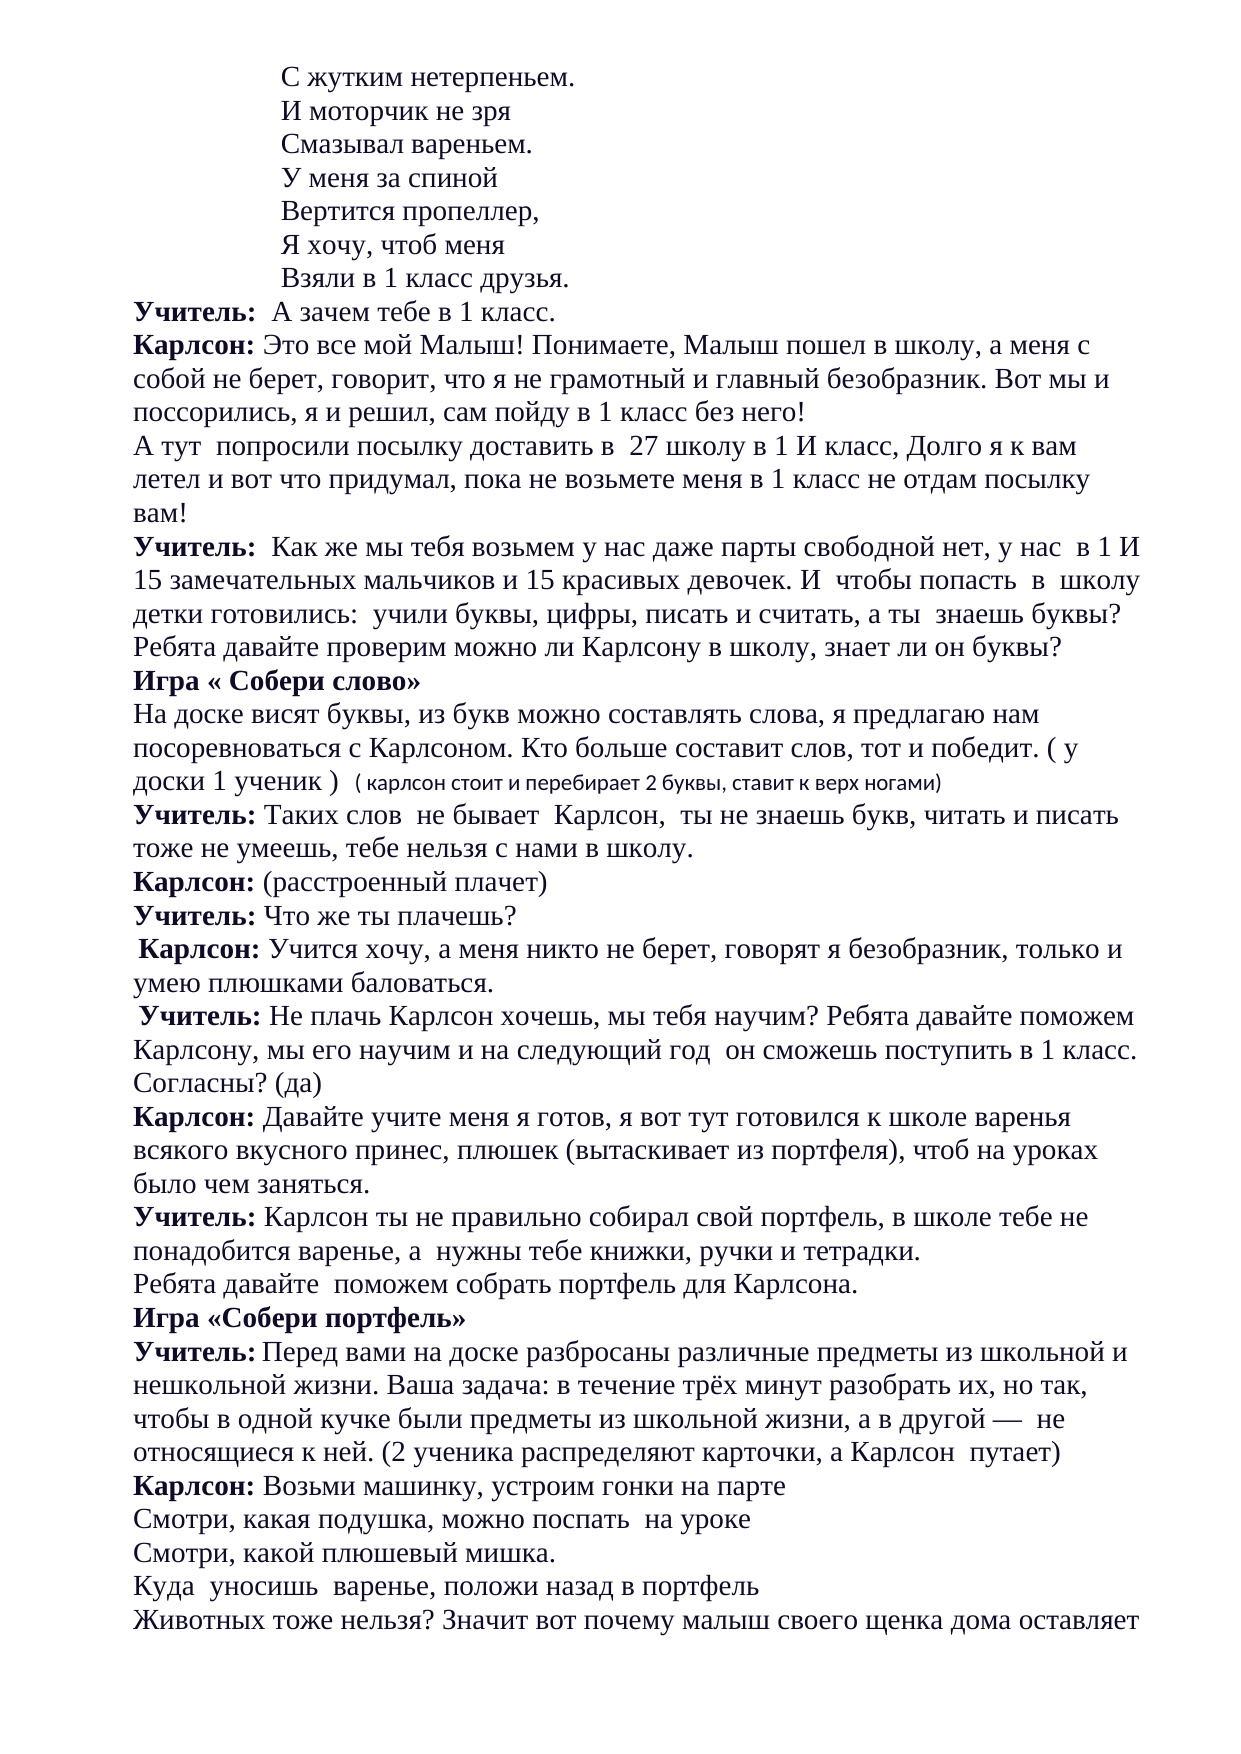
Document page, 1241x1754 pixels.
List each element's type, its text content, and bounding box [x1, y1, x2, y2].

list Карлсон: Это все мой Малыш! Понимаете, Малыш пошел в школу, а меня с собой не берет, говорит, что я не грамотный и главный безобразник. Вот мы и поссорились, я и решил, сам пойду в 1 класс без него! [133, 327, 1152, 428]
list Учитель: Карлсон ты не правильно собирал свой портфель, в школе тебе не понадобится варенье, а нужны тебе книжки, ручки и тетрадки. [133, 1199, 1152, 1267]
list У меня за спиной [281, 160, 1152, 193]
list И моторчик не зря [281, 93, 1152, 126]
list Ребята давайте проверим можно ли Карлсону в школу, знает ли он буквы? [133, 629, 1152, 663]
list Животных тоже нельзя? Значит вот почему малыш своего щенка дома оставляет [133, 1602, 1152, 1636]
list А тут попросили посылку доставить в 27 школу в 1 И класс, Долго я к вам летел и вот что придумал, пока не возьмете меня в 1 класс не отдам посылку вам! [133, 428, 1152, 529]
list На доске висят буквы, из букв можно составлять слова, я предлагаю нам посоревноваться с Карлсоном. Кто больше составит слов, тот и победит. ( у доски 1 ученик ) ( карлсон стоит и перебирает 2 буквы, ставит к верх ногами) Учитель: Таких слов не бывает Карлсон, ты не знаешь букв, читать и писать тоже не умеешь, тебе нельзя с нами в школу. [133, 696, 1152, 864]
list Взяли в 1 класс друзья. [281, 260, 1152, 294]
list Карлсон: Учится хочу, а меня никто не берет, говорят я безобразник, только и умею плюшками баловаться. [133, 931, 1152, 998]
list Вертится пропеллер, [281, 193, 1152, 227]
list Я хочу, чтоб меня [281, 227, 1152, 260]
list Карлсон: Давайте учите меня я готов, я вот тут готовился к школе варенья всякого вкусного принес, плюшек (вытаскивает из портфеля), чтоб на уроках было чем заняться. [133, 1099, 1152, 1199]
list С жутким нетерпеньем. [281, 59, 1152, 93]
list Карлсон: (расстроенный плачет) [133, 864, 1152, 898]
list Игра « Собери слово» [133, 663, 1152, 696]
list Карлсон: Возьми машинку, устроим гонки на парте [133, 1468, 1152, 1501]
list Смотри, какой плюшевый мишка. [133, 1535, 1152, 1568]
list Учитель: Перед вами на доске разбросаны различные предметы из школьной и нешкольной жизни. Ваша задача: в течение трёх минут разобрать их, но так, чтобы в одной кучке были предметы из школьной жизни, а в другой — не относящиеся к ней. (2 ученика распределяют карточки, а Карлсон путает) [133, 1334, 1152, 1468]
list Смазывал вареньем. [281, 126, 1152, 160]
list Учитель: Как же мы тебя возьмем у нас даже парты свободной нет, у нас в 1 И 15 замечательных мальчиков и 15 красивых девочек. И чтобы попасть в школу детки готовились: учили буквы, цифры, писать и считать, а ты знаешь буквы? [133, 529, 1152, 629]
list Смотри, какая подушка, можно поспать на уроке [133, 1501, 1152, 1535]
list Ребята давайте поможем собрать портфель для Карлсона. [133, 1267, 1152, 1300]
list Учитель: А зачем тебе в 1 класс. [133, 294, 1152, 327]
list Учитель: Что же ты плачешь? [133, 898, 1152, 931]
list Игра «Собери портфель» [133, 1300, 1152, 1334]
list Учитель: Не плачь Карлсон хочешь, мы тебя научим? Ребята давайте поможем Карлсону, мы его научим и на следующий год он сможешь поступить в 1 класс. Согласны? (да) [133, 998, 1152, 1099]
list Куда уносишь варенье, положи назад в портфель [133, 1568, 1152, 1602]
